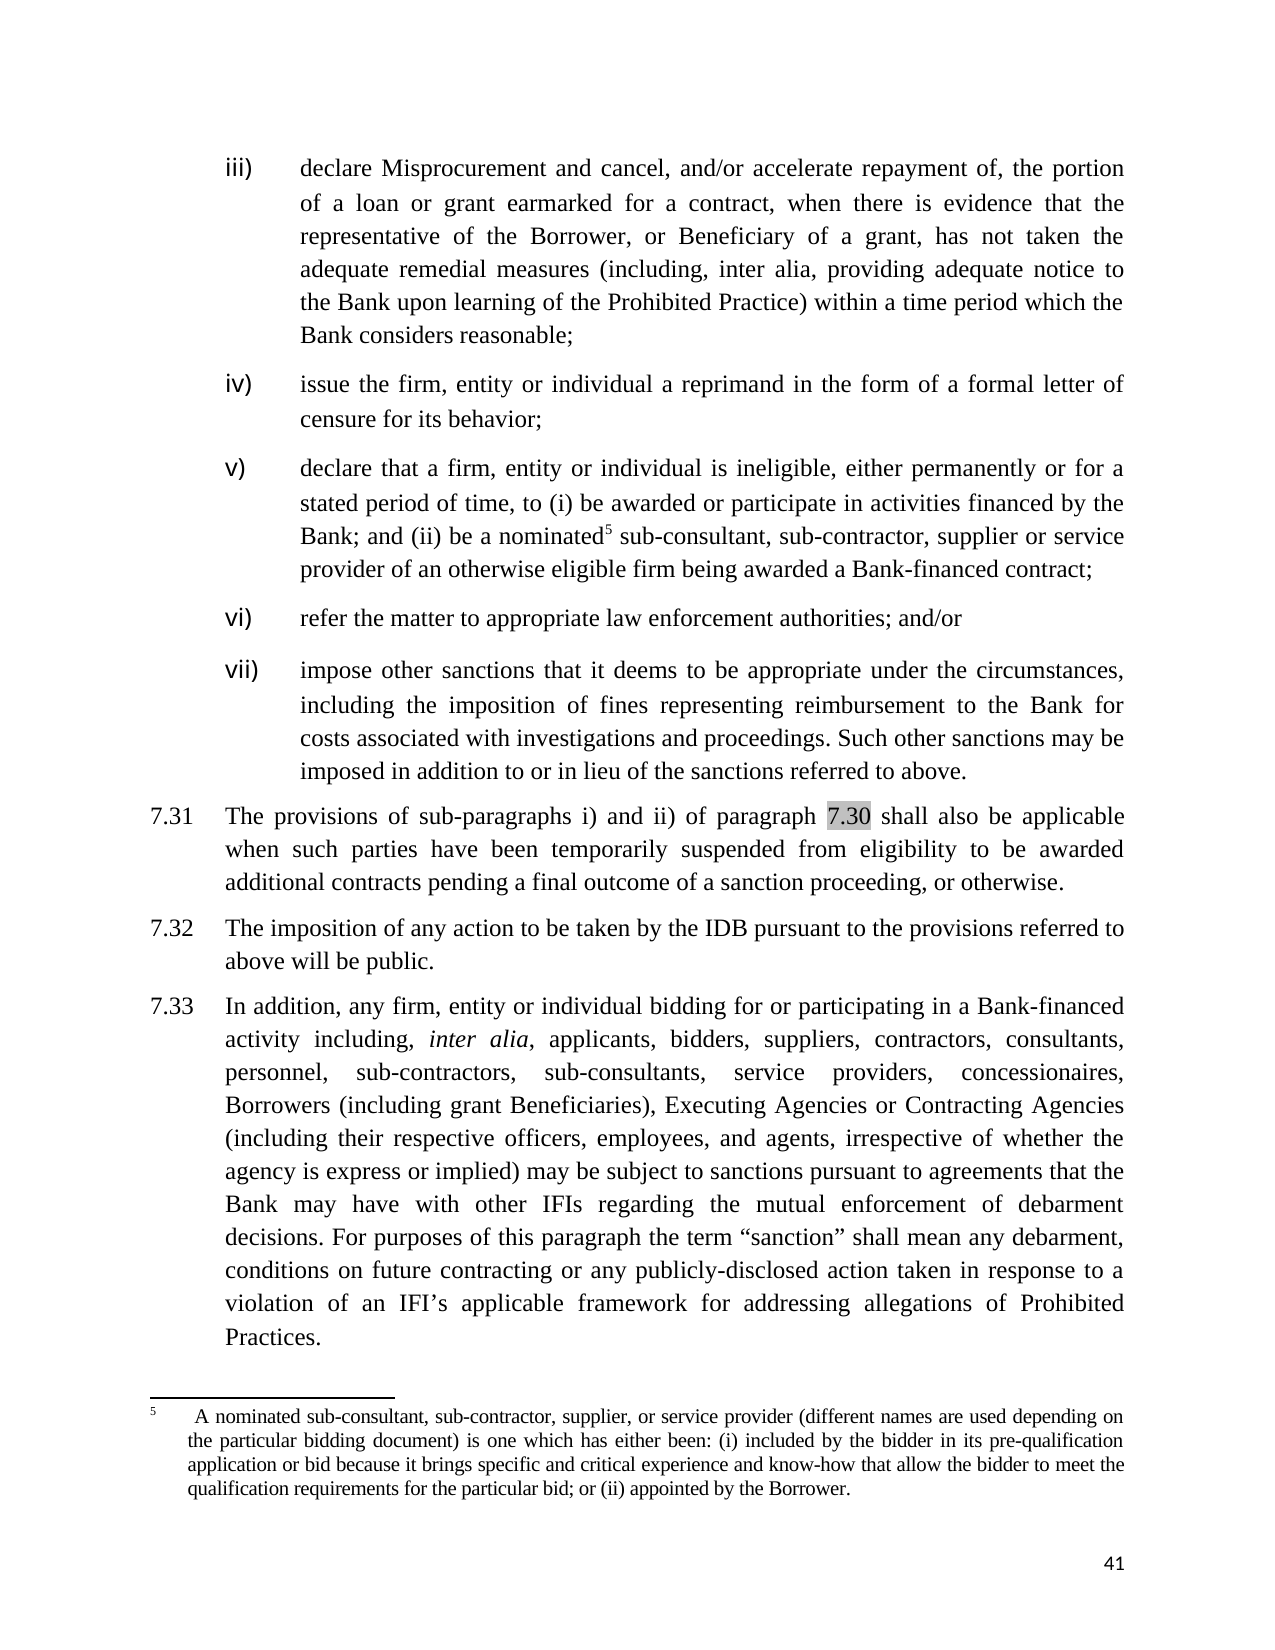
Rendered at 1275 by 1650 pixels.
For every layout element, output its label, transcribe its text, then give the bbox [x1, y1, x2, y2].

list refer the matter to appropriate law enforcement authorities; and/or [225, 600, 1125, 634]
list In addition, any firm, entity or individual bidding for or participating in a Bank-financed activity including, inter alia, applicants, bidders, suppliers, contractors, consultants, personnel, sub-contractors, sub-consultants, service providers, concessionaires, Borrowers (including grant Beneficiaries), Executing Agencies or Contracting Agencies (including their respective officers, employees, and agents, irrespective of whether the agency is express or implied) may be subject to sanctions pursuant to agreements that the Bank may have with other IFIs regarding the mutual enforcement of debarment decisions. For purposes of this paragraph the term “sanction” shall mean any debarment, conditions on future contracting or any publicly-disclosed action taken in response to a violation of an IFI’s applicable framework for addressing allegations of Prohibited Practices. [150, 991, 1125, 1350]
list issue the firm, entity or individual a reprimand in the form of a formal letter of censure for its behavior; [225, 366, 1125, 433]
list The imposition of any action to be taken by the IDB pursuant to the provisions referred to above will be public. [150, 913, 1125, 974]
list declare that a firm, entity or individual is ineligible, either permanently or for a stated period of time, to (i) be awarded or participate in activities financed by the Bank; and (ii) be a nominated sub-consultant, sub-contractor, supplier or service provider of an otherwise eligible firm being awarded a Bank-financed contract; [225, 450, 1125, 583]
list declare Misprocurement and cancel, and/or accelerate repayment of, the portion of a loan or grant earmarked for a contract, when there is evidence that the representative of the Borrower, or Beneficiary of a grant, has not taken the adequate remedial measures (including, inter alia, providing adequate notice to the Bank upon learning of the Prohibited Practice) within a time period which the Bank considers reasonable; [225, 150, 1125, 349]
list impose other sanctions that it deems to be appropriate under the circumstances, including the imposition of fines representing reimbursement to the Bank for costs associated with investigations and proceedings. Such other sanctions may be imposed in addition to or in lieu of the sanctions referred to above. [225, 651, 1125, 784]
list The provisions of sub-paragraphs i) and ii) of paragraph 7.30 shall also be applicable when such parties have been temporarily suspended from eligibility to be awarded additional contracts pending a final outcome of a sanction proceeding, or otherwise. [150, 801, 1125, 896]
